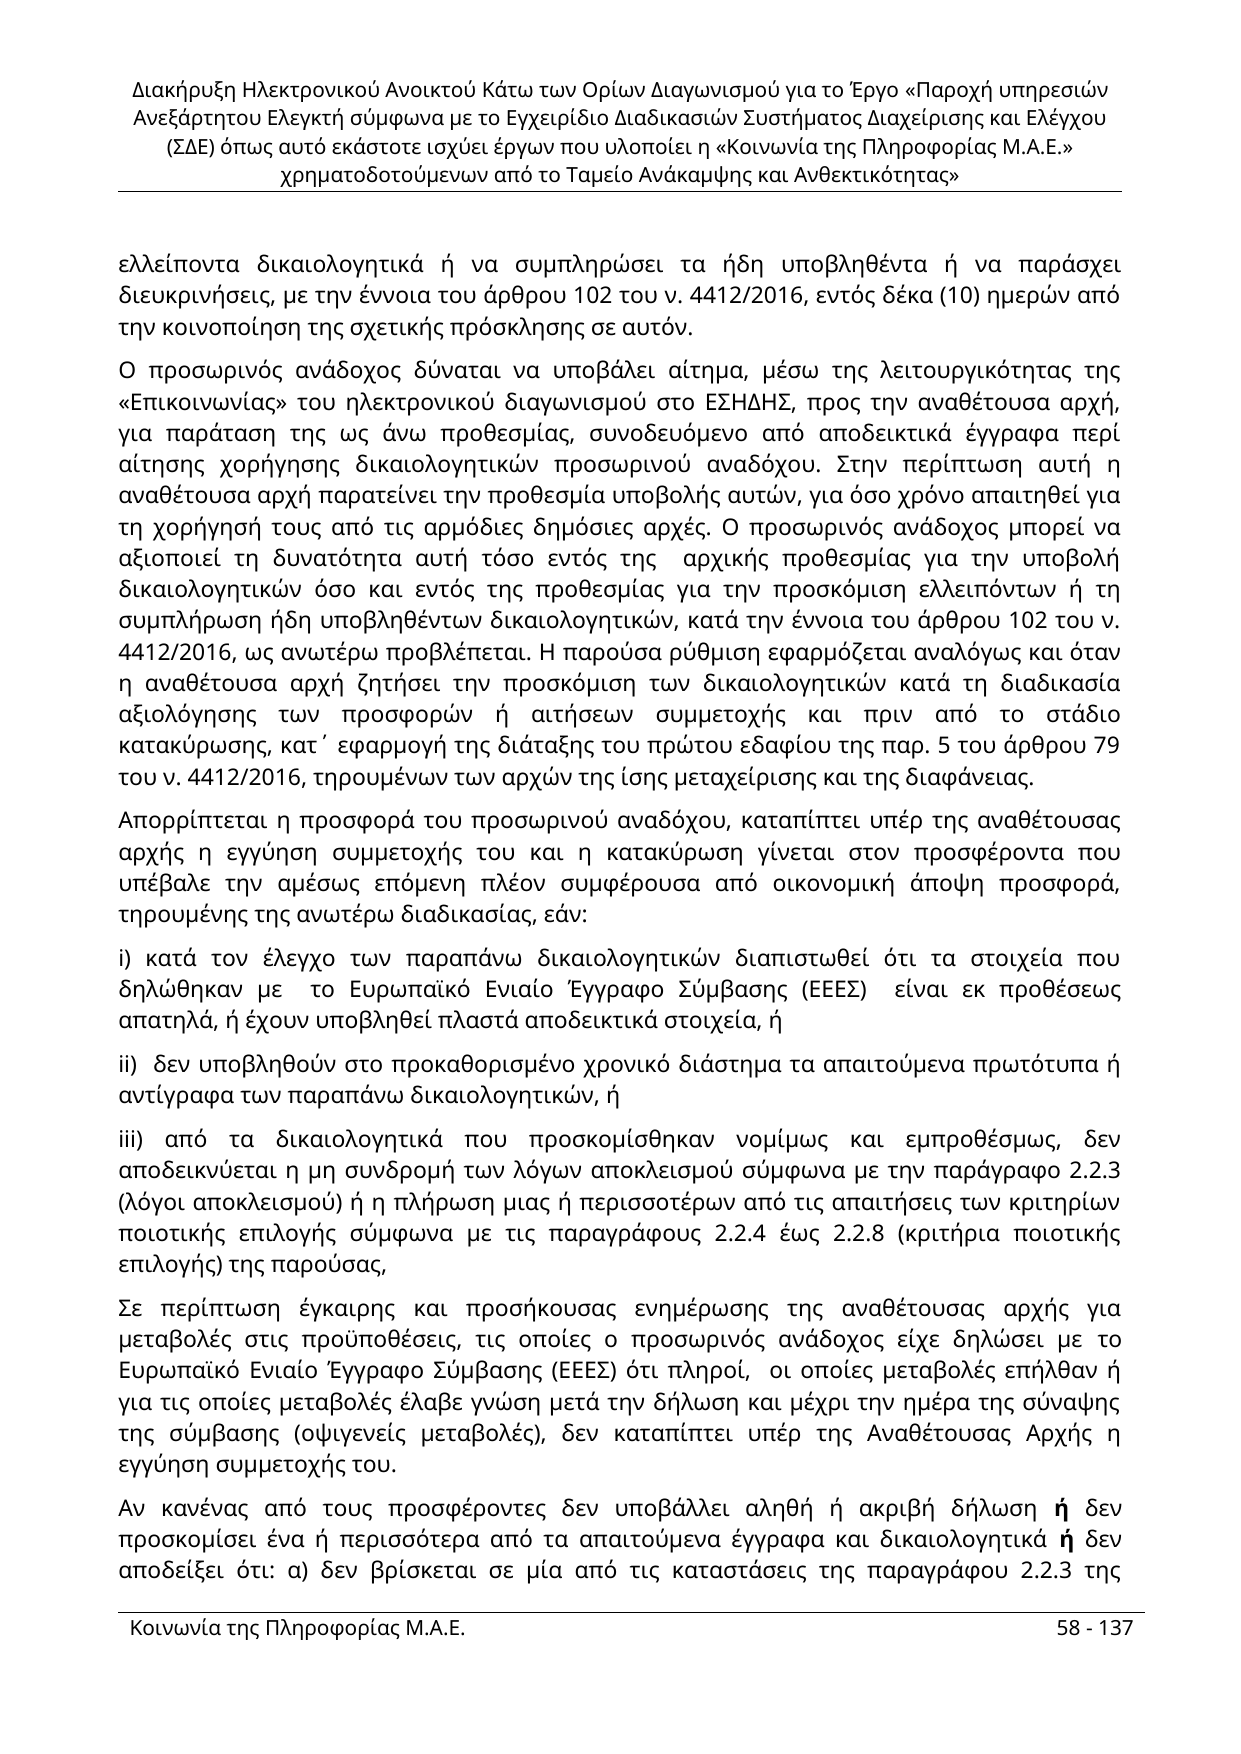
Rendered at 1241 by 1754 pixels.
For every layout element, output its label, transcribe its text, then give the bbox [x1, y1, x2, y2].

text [118, 248, 1122, 342]
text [118, 1492, 1122, 1586]
text i) κατά τον έλεγχο των παραπάνω δικαιολογητικών διαπιστωθεί ότι τα στοιχεία που δηλώθηκαν με το Ευρωπαϊκό Ενιαίο Έγγραφο Σύμβασης (ΕΕΕΣ) είναι εκ προθέσεως απατηλά, ή έχουν υποβληθεί πλαστά αποδεικτικά στοιχεία, ή [118, 942, 1122, 1036]
text Σε περίπτωση έγκαιρης και προσήκουσας ενημέρωσης της αναθέτουσας αρχής για μεταβολές στις προϋποθέσεις, τις οποίες ο προσωρινός ανάδοχος είχε δηλώσει με το Ευρωπαϊκό Ενιαίο Έγγραφο Σύμβασης (ΕΕΕΣ) ότι πληροί, οι οποίες μεταβολές επήλθαν ή για τις οποίες μεταβολές έλαβε γνώση μετά την δήλωση και μέχρι την ημέρα της σύναψης της σύμβασης (οψιγενείς μεταβολές), δεν καταπίπτει υπέρ της Αναθέτουσας Αρχής η εγγύηση συμμετοχής του. [118, 1292, 1122, 1479]
text ii) δεν υποβληθούν στο προκαθορισμένο χρονικό διάστημα τα απαιτούμενα πρωτότυπα ή αντίγραφα των παραπάνω δικαιολογητικών, ή [118, 1048, 1122, 1111]
text Ο προσωρινός ανάδοχος δύναται να υποβάλει αίτημα, μέσω της λειτουργικότητας της «Επικοινωνίας» του ηλεκτρονικού διαγωνισμού στο ΕΣΗΔΗΣ, προς την αναθέτουσα αρχή, για παράταση της ως άνω προθεσμίας, συνοδευόμενο από αποδεικτικά έγγραφα περί αίτησης χορήγησης δικαιολογητικών προσωρινού αναδόχου. Στην περίπτωση αυτή η αναθέτουσα αρχή παρατείνει την προθεσμία υποβολής αυτών, για όσο χρόνο απαιτηθεί για τη χορήγησή τους από τις αρμόδιες δημόσιες αρχές. Ο προσωρινός ανάδοχος μπορεί να αξιοποιεί τη δυνατότητα αυτή τόσο εντός της αρχικής προθεσμίας για την υποβολή δικαιολογητικών όσο και εντός της προθεσμίας για την προσκόμιση ελλειπόντων ή τη συμπλήρωση ήδη υποβληθέντων δικαιολογητικών, κατά την έννοια του άρθρου 102 του ν. 4412/2016, ως ανωτέρω προβλέπεται. Η παρούσα ρύθμιση εφαρμόζεται αναλόγως και όταν η αναθέτουσα αρχή ζητήσει την προσκόμιση των δικαιολογητικών κατά τη διαδικασία αξιολόγησης των προσφορών ή αιτήσεων συμμετοχής και πριν από το στάδιο κατακύρωσης, κατ΄ εφαρμογή της διάταξης του πρώτου εδαφίου της παρ. 5 του άρθρου 79 του ν. 4412/2016, τηρουμένων των αρχών της ίσης μεταχείρισης και της διαφάνειας. [118, 354, 1122, 792]
text iii) από τα δικαιολογητικά που προσκομίσθηκαν νομίμως και εμπροθέσμως, δεν αποδεικνύεται η μη συνδρομή των λόγων αποκλεισμού σύμφωνα με την παράγραφο 2.2.3 (λόγοι αποκλεισμού) ή η πλήρωση μιας ή περισσοτέρων από τις απαιτήσεις των κριτηρίων ποιοτικής επιλογής σύμφωνα με τις παραγράφους 2.2.4 έως 2.2.8 (κριτήρια ποιοτικής επιλογής) της παρούσας, [118, 1123, 1122, 1279]
text Απορρίπτεται η προσφορά του προσωρινού αναδόχου, καταπίπτει υπέρ της αναθέτουσας αρχής η εγγύηση συμμετοχής του και η κατακύρωση γίνεται στον προσφέροντα που υπέβαλε την αμέσως επόμενη πλέον συμφέρουσα από οικονομική άποψη προσφορά, τηρουμένης της ανωτέρω διαδικασίας, εάν: [118, 804, 1122, 929]
